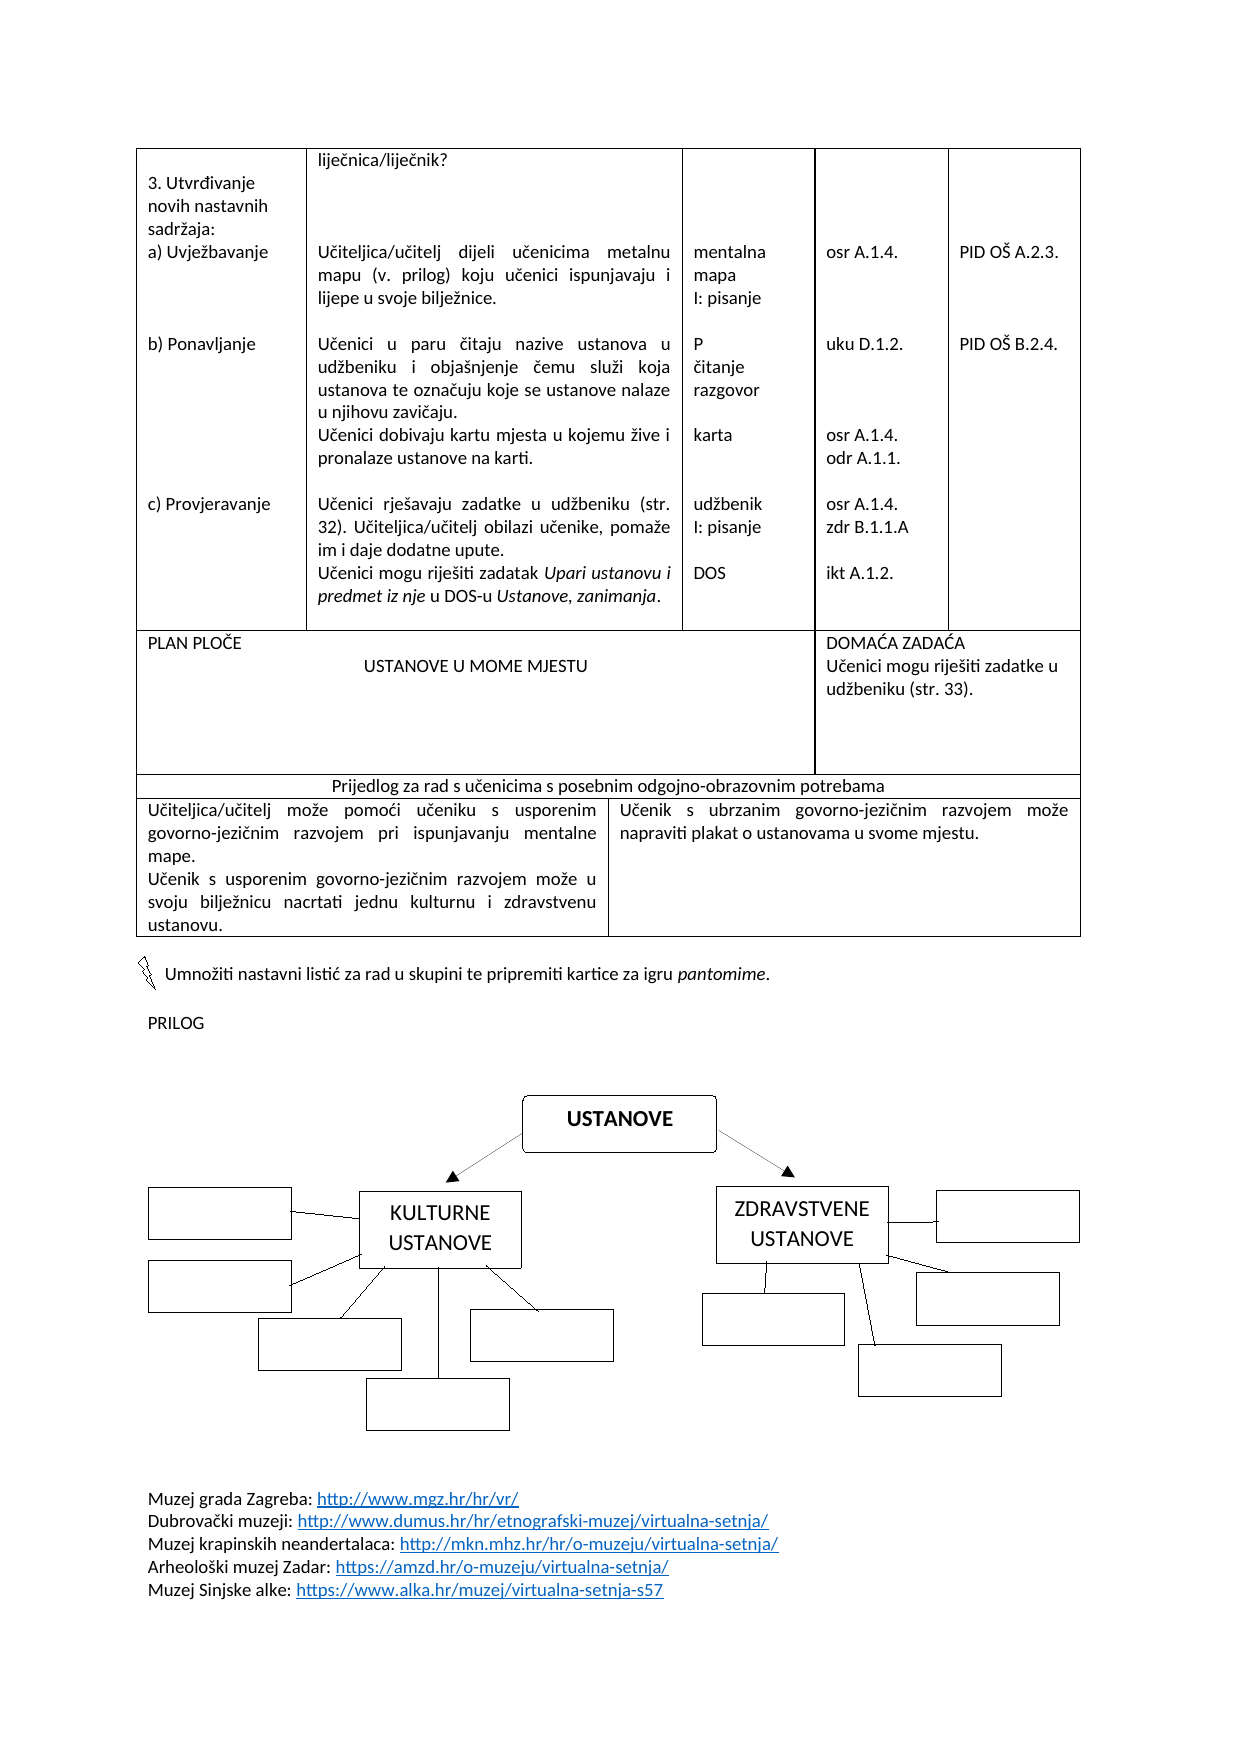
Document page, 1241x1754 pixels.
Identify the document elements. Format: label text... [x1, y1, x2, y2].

table_cell Prijedlog za rad s učenicima s posebnim odgojno-obrazovnim potrebama [137, 775, 1080, 797]
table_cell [949, 149, 1080, 630]
table_cell Učenik s ubrzanim govorno-jezičnim razvojem može napraviti plakat o ustanovama u svome mjestu. [609, 799, 1080, 936]
text Arheološki muzej Zadar: https://amzd.hr/o-muzeju/virtualna-setnja/ [148, 1556, 1093, 1578]
table_cell Učiteljica/učitelj može pomoći učeniku s usporenim govorno-jezičnim razvojem pri ispunjavanju mentalne mape. Učenik s usporenim govorno-jezičnim razvojem može u svoju bilježnicu nacrtati jednu kulturnu i zdravstvenu ustanovu. [137, 799, 608, 936]
text Muzej Sinjske alke: https://www.alka.hr/muzej/virtualna-setnja-s57 [148, 1578, 1093, 1601]
text Muzej grada Zagreba: http://www.mgz.hr/hr/vr/ [148, 1487, 1093, 1510]
text Umnožiti nastavni listić za rad u skupini te pripremiti kartice za igru pantomime. [148, 962, 1093, 985]
text PRILOG [148, 1011, 1093, 1034]
text Dubrovački muzeji: http://www.dumus.hr/hr/etnografski-muzej/virtualna-setnja/ [148, 1510, 1093, 1533]
table_cell PLAN PLOČE USTANOVE U MOME MJESTU [137, 631, 814, 773]
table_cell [307, 149, 682, 630]
text Muzej krapinskih neandertalaca: http://mkn.mhz.hr/hr/o-muzeju/virtualna-setnja/ [148, 1533, 1093, 1556]
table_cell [683, 149, 814, 630]
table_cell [816, 149, 948, 630]
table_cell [137, 149, 306, 630]
table_cell DOMAĆA ZADAĆA Učenici mogu riješiti zadatke u udžbeniku (str. 33). [816, 631, 1080, 773]
